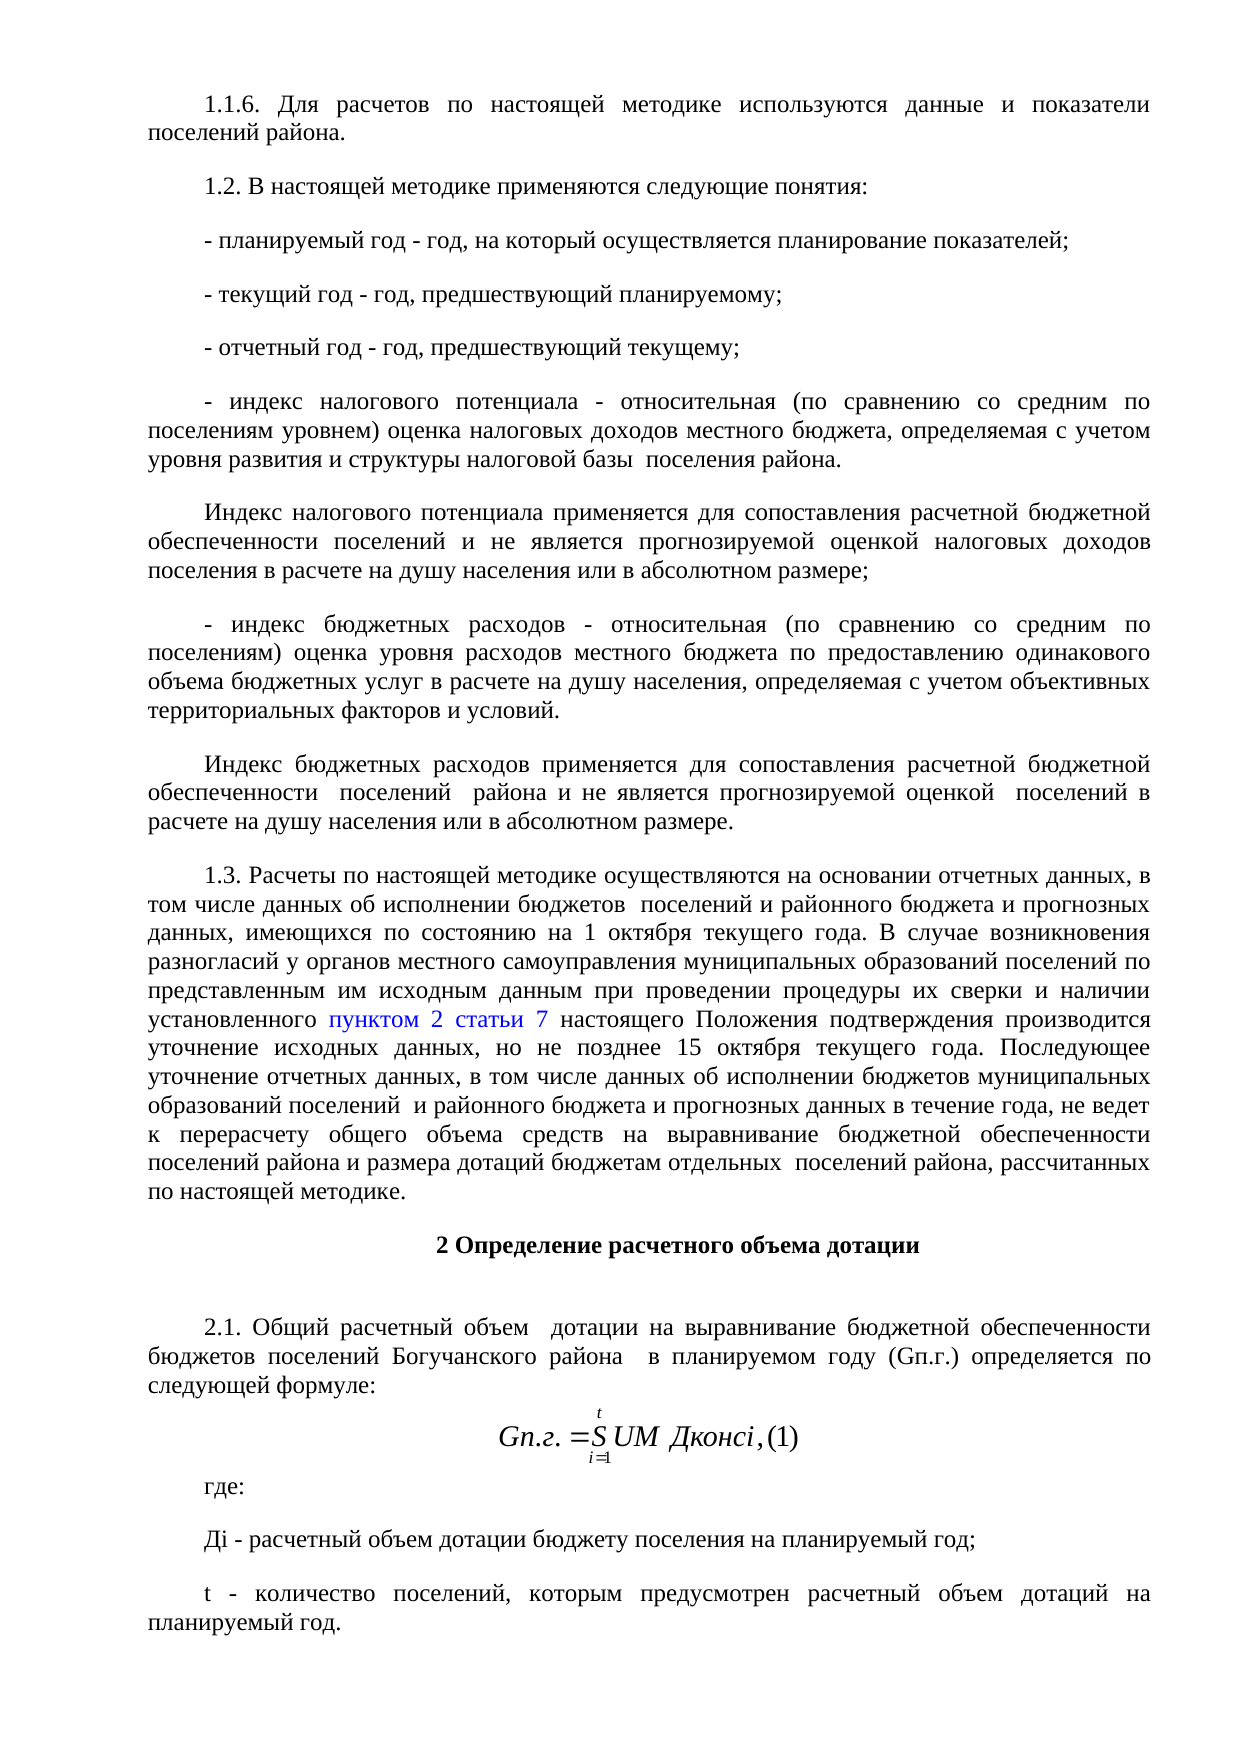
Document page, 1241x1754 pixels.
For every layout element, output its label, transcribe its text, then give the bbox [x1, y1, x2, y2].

text где: [148, 1471, 1152, 1499]
text 2 Определение расчетного объема дотации [148, 1230, 1152, 1259]
text t - количество поселений, которым предусмотрен расчетный объем дотаций на планируемый год. [148, 1578, 1152, 1636]
text 1.2. В настоящей методике применяются следующие понятия: [148, 171, 1152, 200]
text 1.1.6. Для расчетов по настоящей методике используются данные и показатели поселений района. [148, 89, 1152, 146]
text 1.3. Расчеты по настоящей методике осуществляются на основании отчетных данных, в том числе данных об исполнении бюджетов поселений и районного бюджета и прогнозных данных, имеющихся по состоянию на 1 октября текущего года. В случае возникновения разногласий у органов местного самоуправления муниципальных образований поселений по представленным им исходным данным при проведении процедуры их сверки и наличии установленного пунктом 2 статьи 7 настоящего Положения подтверждения производится уточнение исходных данных, но не позднее 15 октября текущего года. Последующее уточнение отчетных данных, в том числе данных об исполнении бюджетов муниципальных образований поселений и районного бюджета и прогнозных данных в течение года, не ведет к перерасчету общего объема средств на выравнивание бюджетной обеспеченности поселений района и размера дотаций бюджетам отдельных поселений района, рассчитанных по настоящей методике. [148, 860, 1152, 1205]
text - планируемый год - год, на который осуществляется планирование показателей; [148, 225, 1152, 254]
text - индекс бюджетных расходов - относительная (по сравнению со средним по поселениям) оценка уровня расходов местного бюджета по предоставлению одинакового объема бюджетных услуг в расчете на душу населения, определяемая с учетом объективных территориальных факторов и условий. [148, 609, 1152, 724]
text 2.1. Общий расчетный объем дотации на выравнивание бюджетной обеспеченности бюджетов поселений Богучанского района в планируемом году (Gп.г.) определяется по следующей формуле: [148, 1312, 1152, 1399]
text Индекс бюджетных расходов применяется для сопоставления расчетной бюджетной обеспеченности поселений района и не является прогнозируемой оценкой поселений в расчете на душу населения или в абсолютном размере. [148, 749, 1152, 835]
text Индекс налогового потенциала применяется для сопоставления расчетной бюджетной обеспеченности поселений и не является прогнозируемой оценкой налоговых доходов поселения в расчете на душу населения или в абсолютном размере; [148, 497, 1152, 584]
text Дi - расчетный объем дотации бюджету поселения на планируемый год; [148, 1524, 1152, 1553]
text - индекс налогового потенциала - относительная (по сравнению со средним по поселениям уровнем) оценка налоговых доходов местного бюджета, определяемая с учетом уровня развития и структуры налоговой базы поселения района. [148, 386, 1152, 472]
text - текущий год - год, предшествующий планируемому; [148, 279, 1152, 307]
text - отчетный год - год, предшествующий текущему; [148, 332, 1152, 361]
